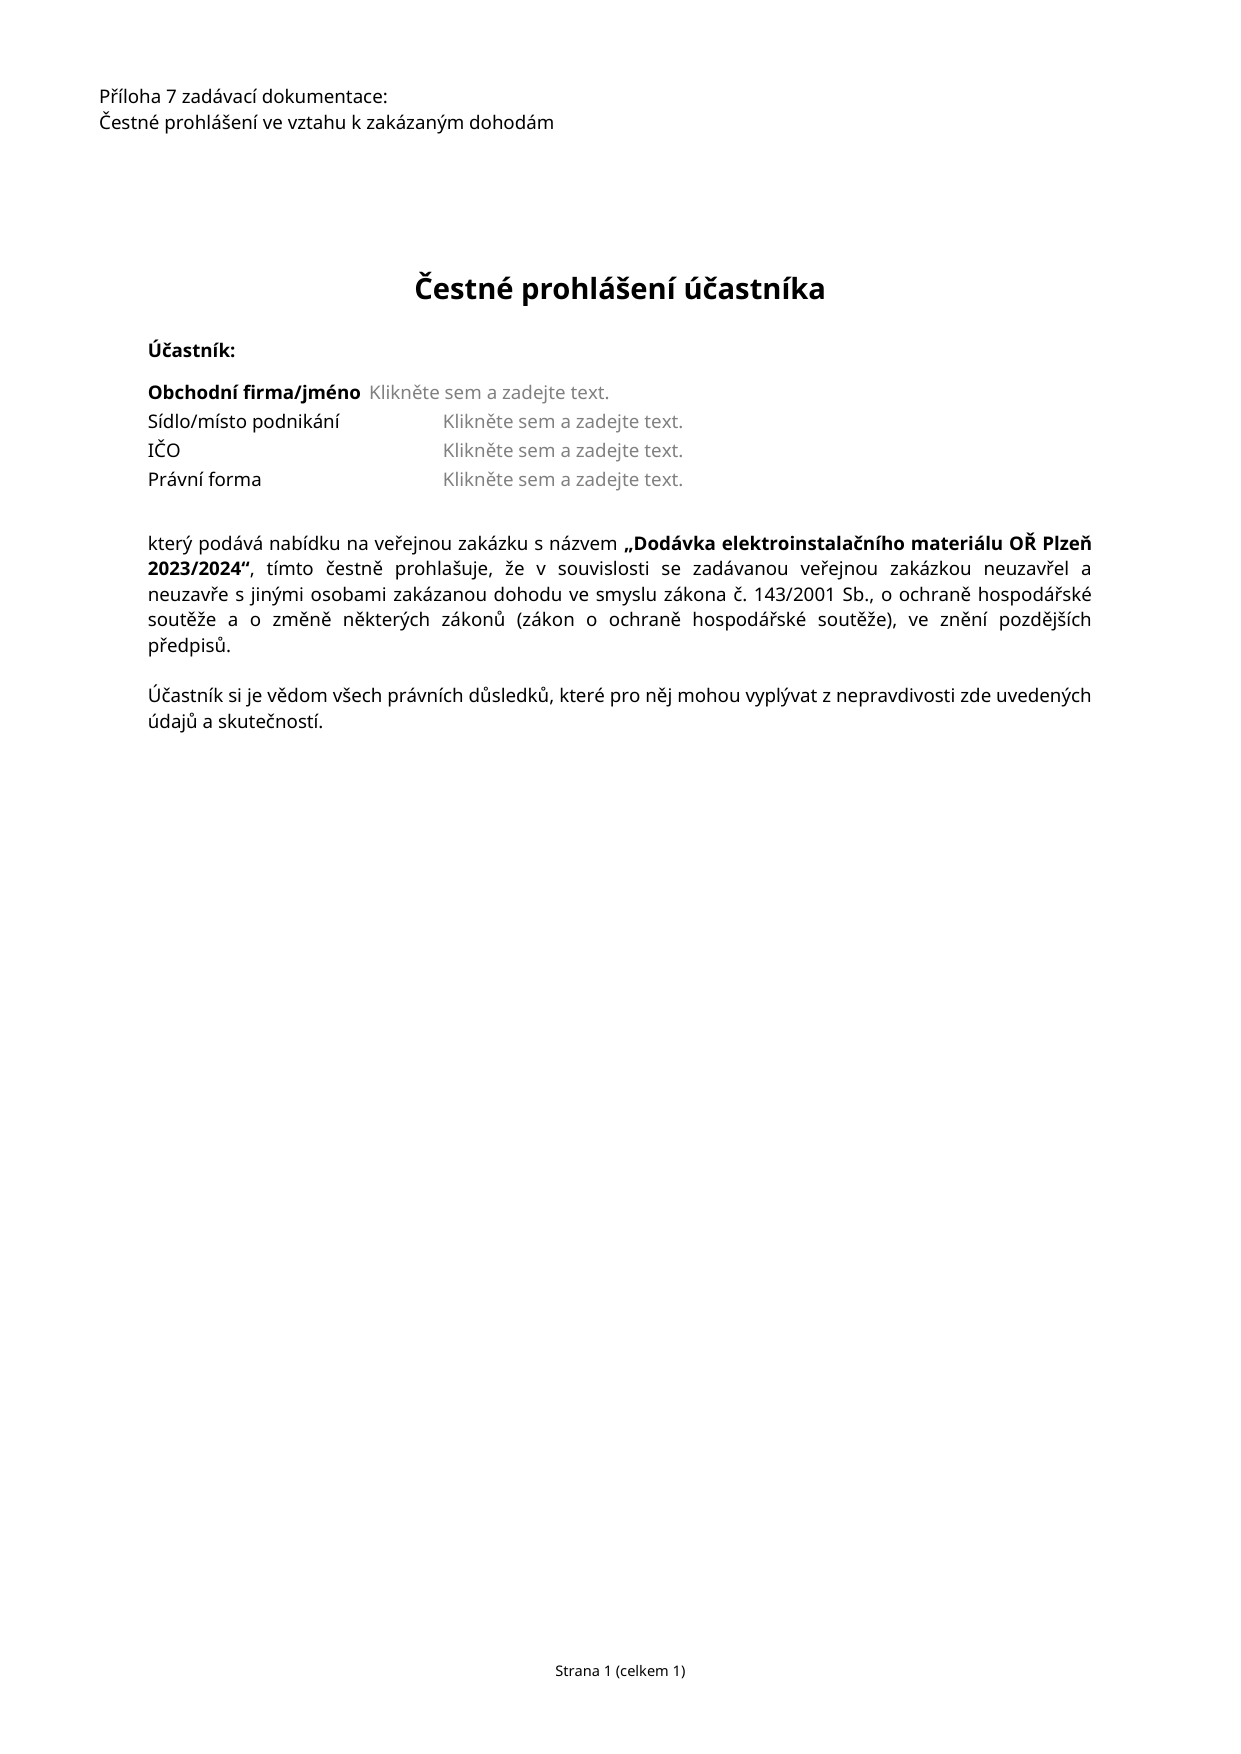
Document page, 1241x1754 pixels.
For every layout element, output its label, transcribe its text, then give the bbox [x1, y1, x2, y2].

text Obchodní firma/jméno [148, 376, 1093, 405]
text Sídlo/místo podnikání [148, 405, 1093, 434]
text který podává nabídku na veřejnou zakázku s názvem „Dodávka elektroinstalačního materiálu OŘ Plzeň 2023/2024“, tímto čestně prohlašuje, že v souvislosti se zadávanou veřejnou zakázkou neuzavřel a neuzavře s jinými osobami zakázanou dohodu ve smyslu zákona č. 143/2001 Sb., o ochraně hospodářské soutěže a o změně některých zákonů (zákon o ochraně hospodářské soutěže), ve znění pozdějších předpisů. [148, 530, 1093, 658]
title Čestné prohlášení účastníka [148, 268, 1093, 308]
text IČO [148, 434, 1093, 463]
text Účastník si je vědom všech právních důsledků, které pro něj mohou vyplývat z nepravdivosti zde uvedených údajů a skutečností. [148, 683, 1093, 734]
text Právní forma [148, 463, 1093, 492]
text Účastník: [148, 333, 1093, 364]
